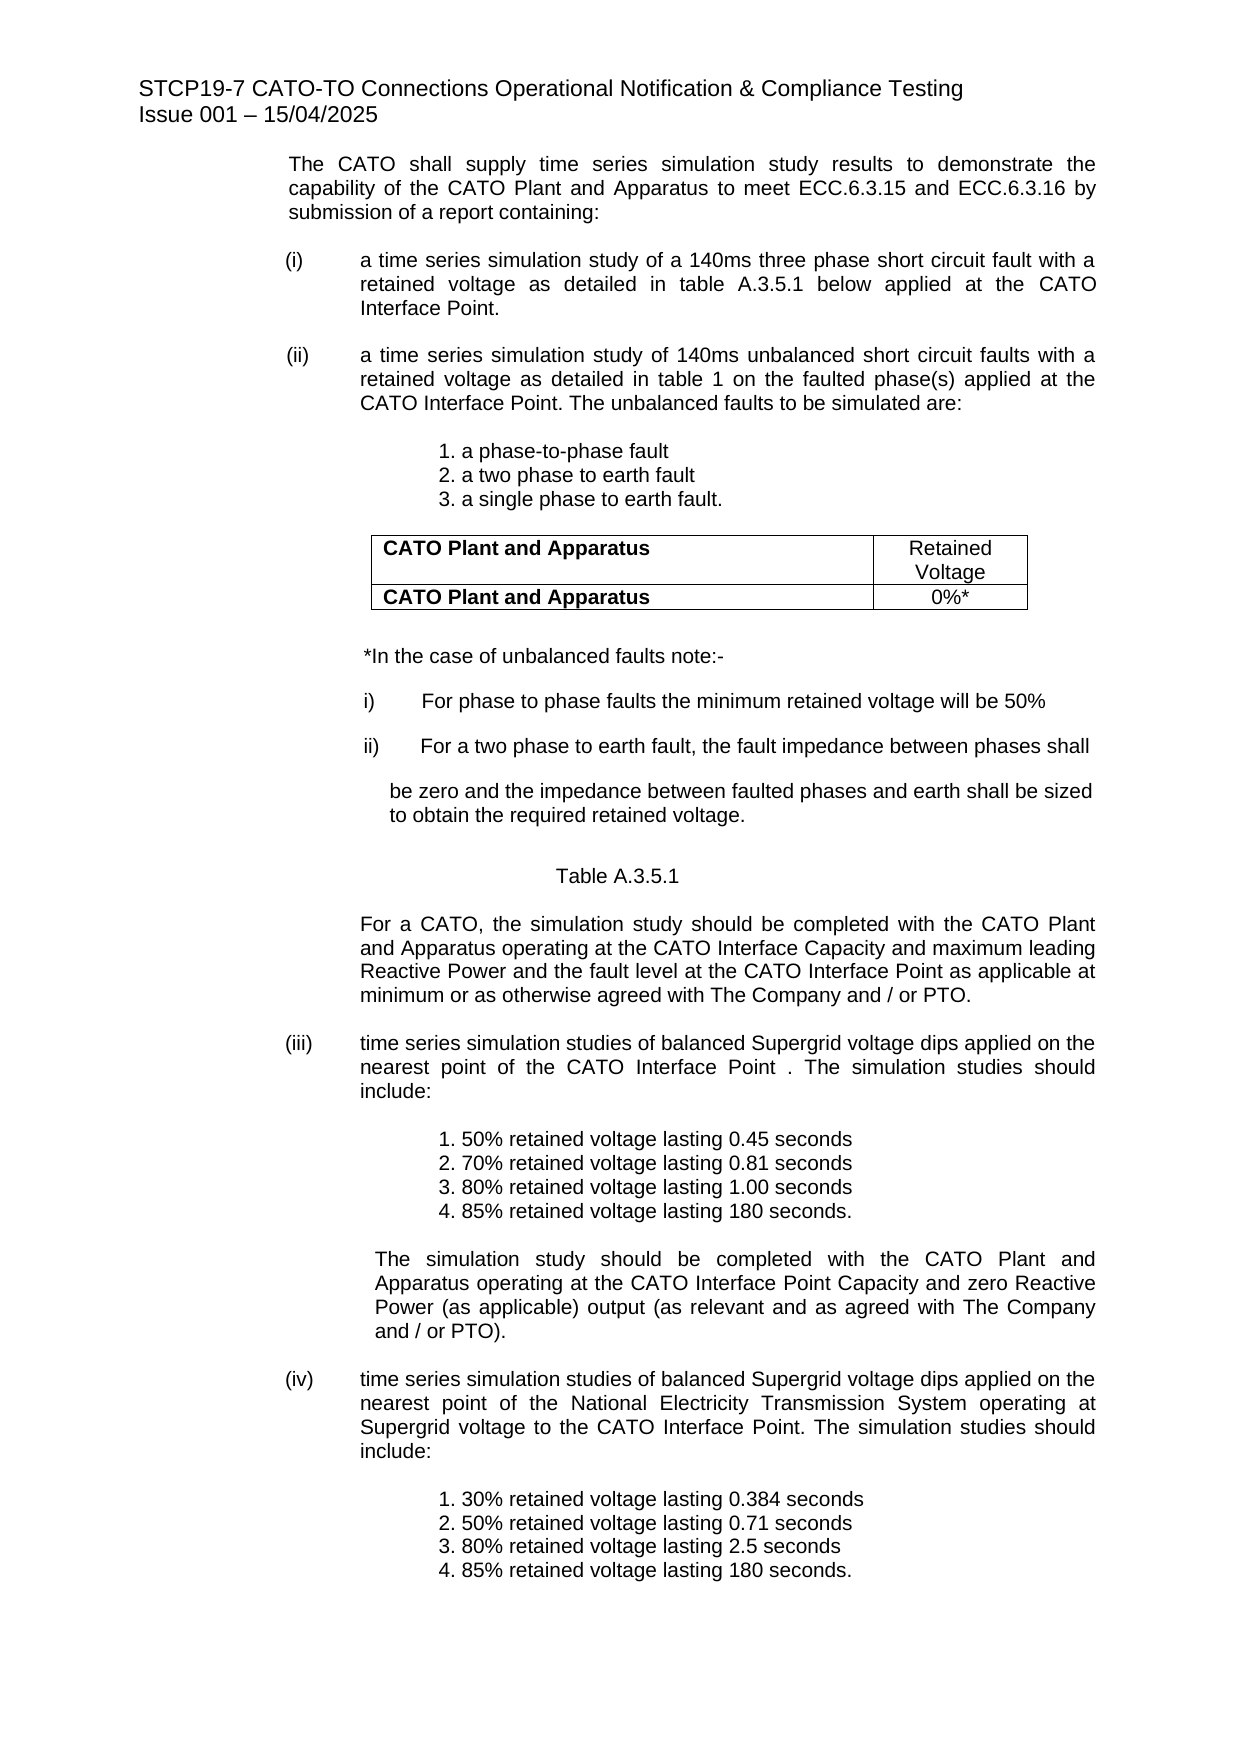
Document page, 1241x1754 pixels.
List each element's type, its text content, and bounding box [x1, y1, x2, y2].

table_header Retained Voltage [874, 536, 1027, 584]
text 3. 80% retained voltage lasting 2.5 seconds [363, 1534, 1097, 1558]
text 2. 70% retained voltage lasting 0.81 seconds [363, 1151, 1097, 1175]
text The simulation study should be completed with the CATO Plant and Apparatus operating at the CATO Interface Point Capacity and zero Reactive Power (as applicable) output (as relevant and as agreed with The Company and / or PTO). [138, 1247, 1097, 1343]
text ii) For a two phase to earth fault, the fault impedance between phases shall [288, 734, 1097, 758]
text 3. a single phase to earth fault. [438, 487, 1097, 511]
text The CATO shall supply time series simulation study results to demonstrate the capability of the CATO Plant and Apparatus to meet ECC.6.3.15 and ECC.6.3.16 by submission of a report containing: [288, 152, 1097, 223]
text 2. a two phase to earth fault [363, 463, 1097, 487]
list a time series simulation study of 140ms unbalanced short circuit faults with a retained voltage as detailed in table 1 on the faulted phase(s) applied at the CATO Interface Point. The unbalanced faults to be simulated are: [286, 343, 1097, 415]
text 1. a phase-to-phase fault [363, 439, 1097, 463]
text be zero and the impedance between faulted phases and earth shall be sized to obtain the required retained voltage. [389, 779, 1097, 827]
text For a CATO, the simulation study should be completed with the CATO Plant and Apparatus operating at the CATO Interface Capacity and maximum leading Reactive Power and the fault level at the CATO Interface Point as applicable at minimum or as otherwise agreed with The Company and / or PTO. [138, 911, 1097, 1007]
text 4. 85% retained voltage lasting 180 seconds. [363, 1199, 1097, 1223]
text 2. 50% retained voltage lasting 0.71 seconds [363, 1510, 1097, 1534]
text Table A.3.5.1 [138, 863, 1097, 887]
text *In the case of unbalanced faults note:- [351, 644, 1097, 668]
text 3. 80% retained voltage lasting 1.00 seconds [363, 1175, 1097, 1199]
table_header CATO Plant and Apparatus [372, 536, 873, 584]
list time series simulation studies of balanced Supergrid voltage dips applied on the nearest point of the National Electricity Transmission System operating at Supergrid voltage to the CATO Interface Point. The simulation studies should include: [285, 1367, 1097, 1462]
text 1. 30% retained voltage lasting 0.384 seconds [363, 1486, 1097, 1510]
text 4. 85% retained voltage lasting 180 seconds. [363, 1558, 1097, 1582]
list time series simulation studies of balanced Supergrid voltage dips applied on the nearest point of the CATO Interface Point . The simulation studies should include: [285, 1031, 1097, 1103]
text 1. 50% retained voltage lasting 0.45 seconds [363, 1127, 1097, 1151]
table_cell 0%* [874, 585, 1027, 609]
text i) For phase to phase faults the minimum retained voltage will be 50% [338, 689, 1097, 713]
table_cell CATO Plant and Apparatus [372, 585, 873, 609]
list a time series simulation study of a 140ms three phase short circuit fault with a retained voltage as detailed in table A.3.5.1 below applied at the CATO Interface Point. [285, 247, 1097, 319]
